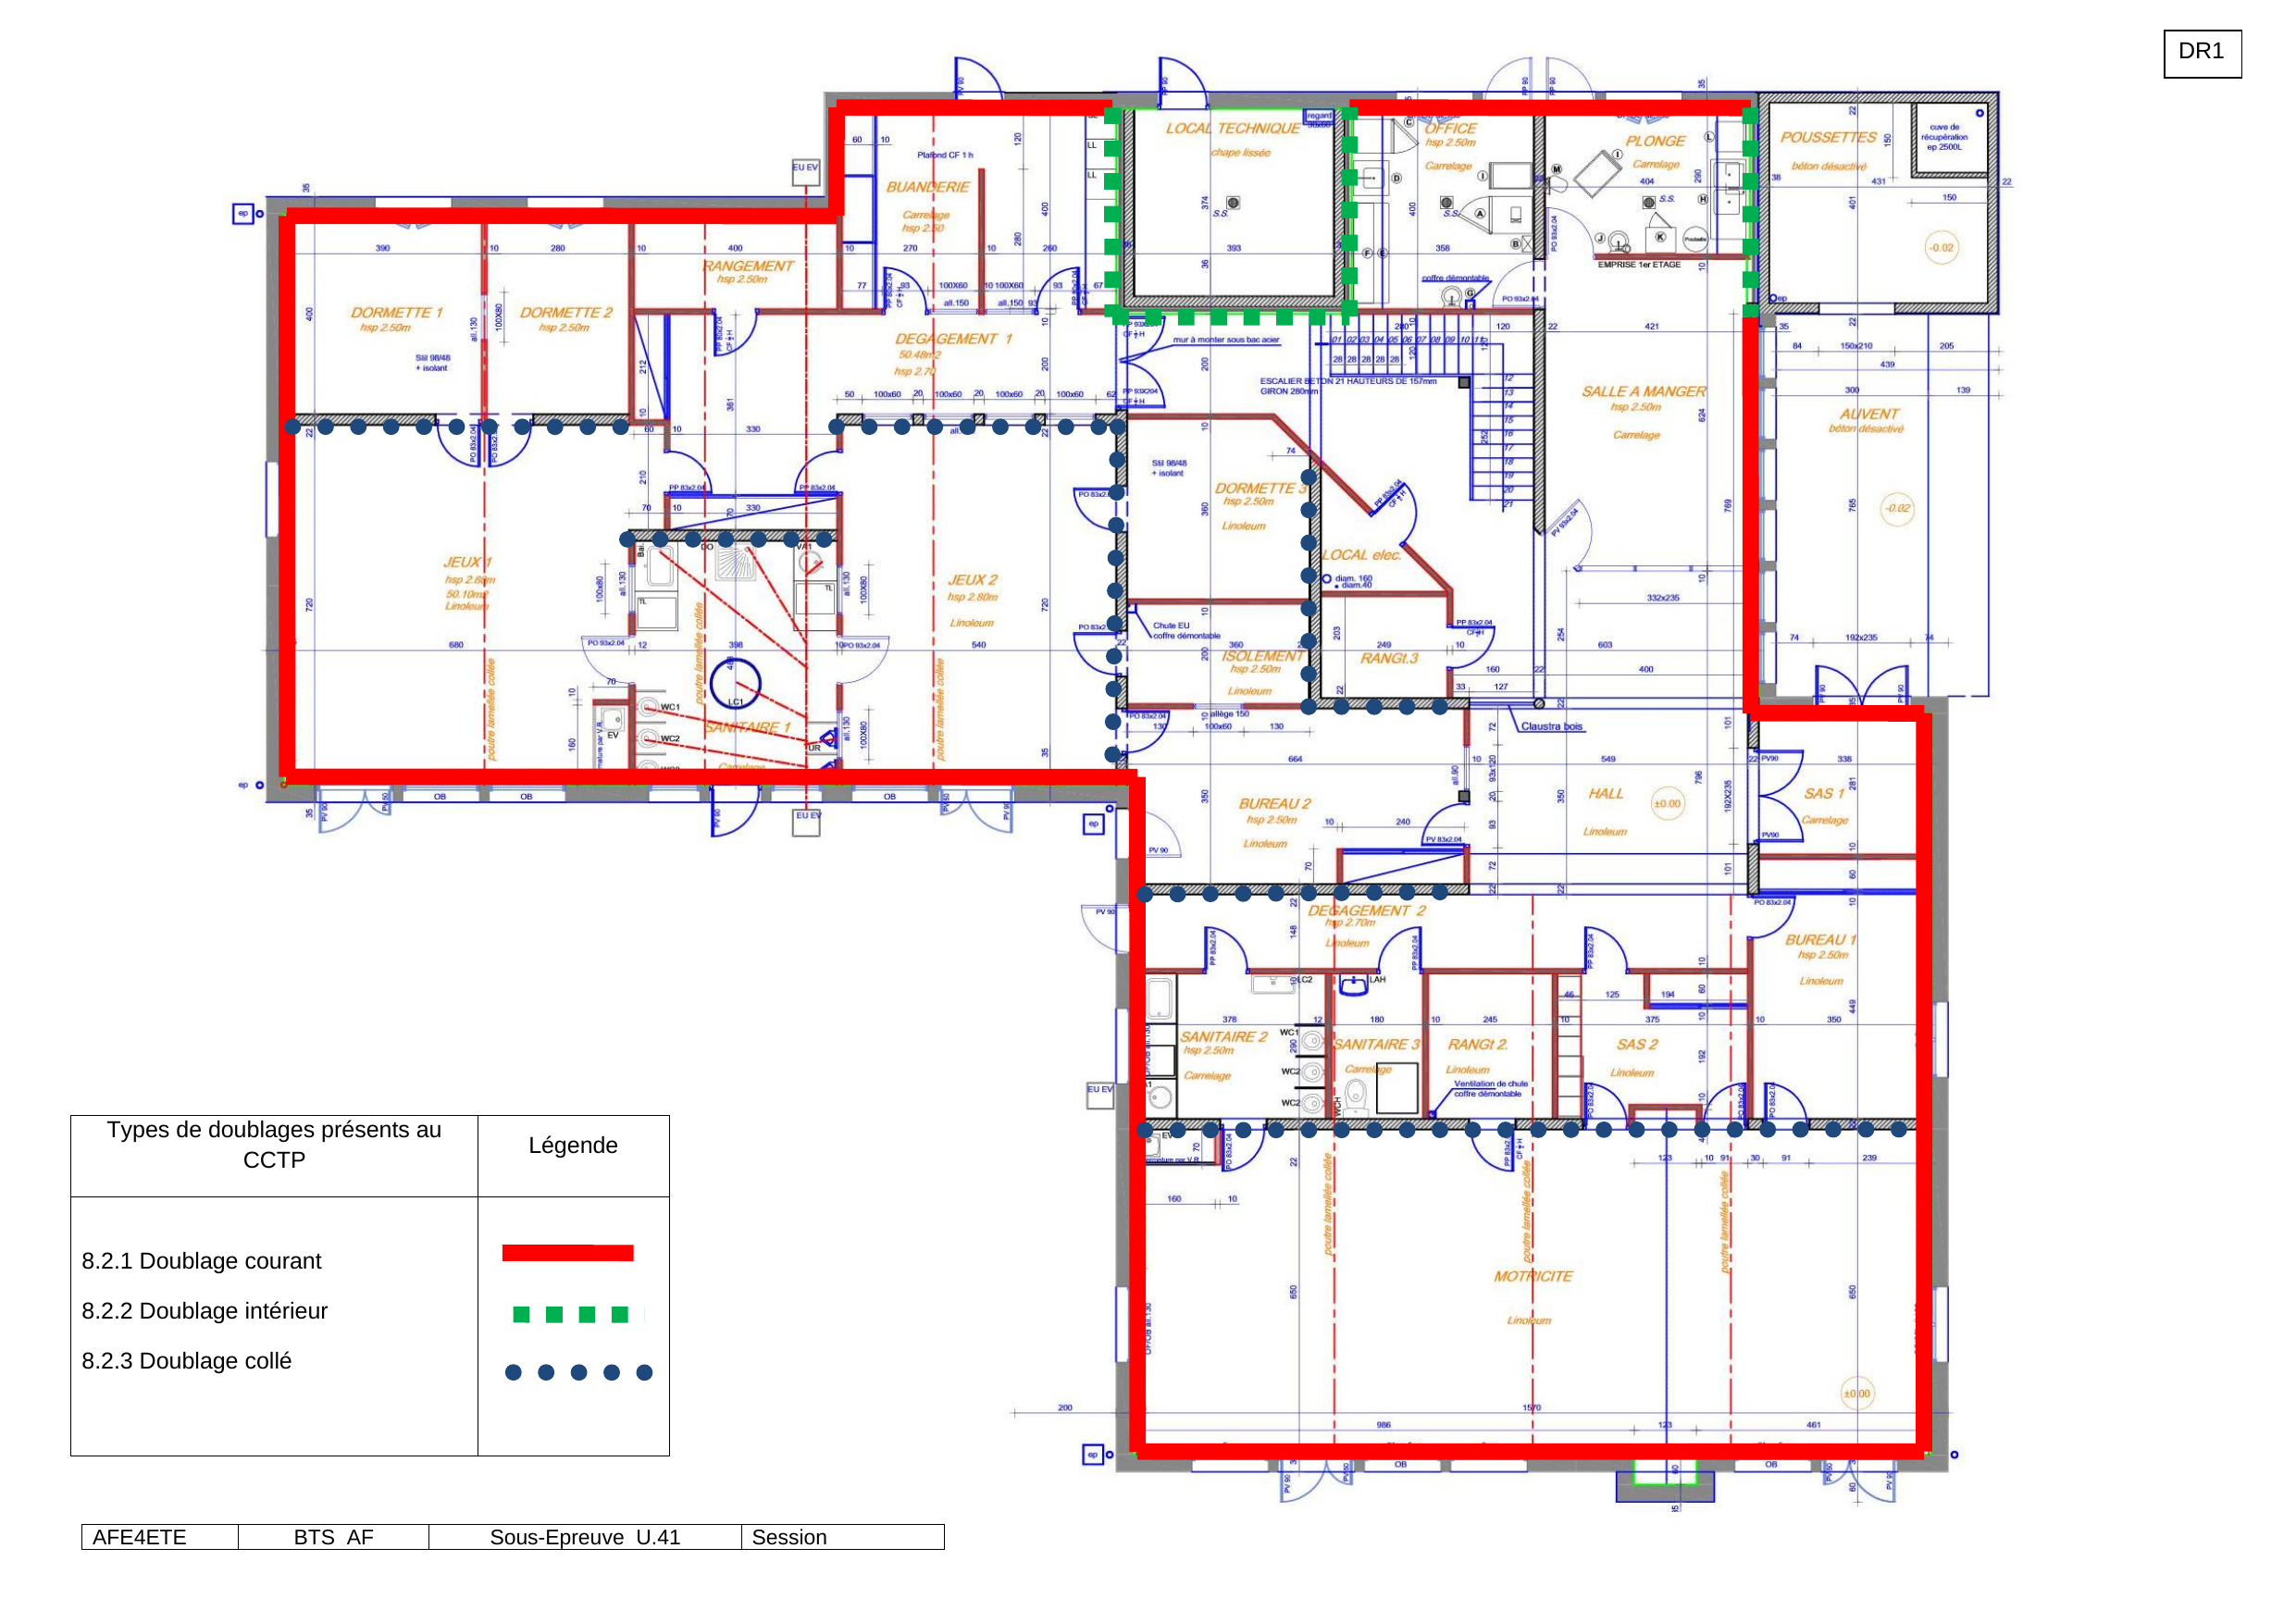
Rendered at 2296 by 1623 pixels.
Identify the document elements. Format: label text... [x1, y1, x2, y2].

picture [211, 49, 2060, 1512]
table_cell 8.2.1 Doublage courant 8.2.2 Doublage intérieur 8.2.3 Doublage collé [71, 1197, 478, 1456]
table_header Types de doublages présents au CCTP [71, 1116, 478, 1196]
table_header Légende [478, 1116, 669, 1196]
table_cell [478, 1197, 669, 1456]
